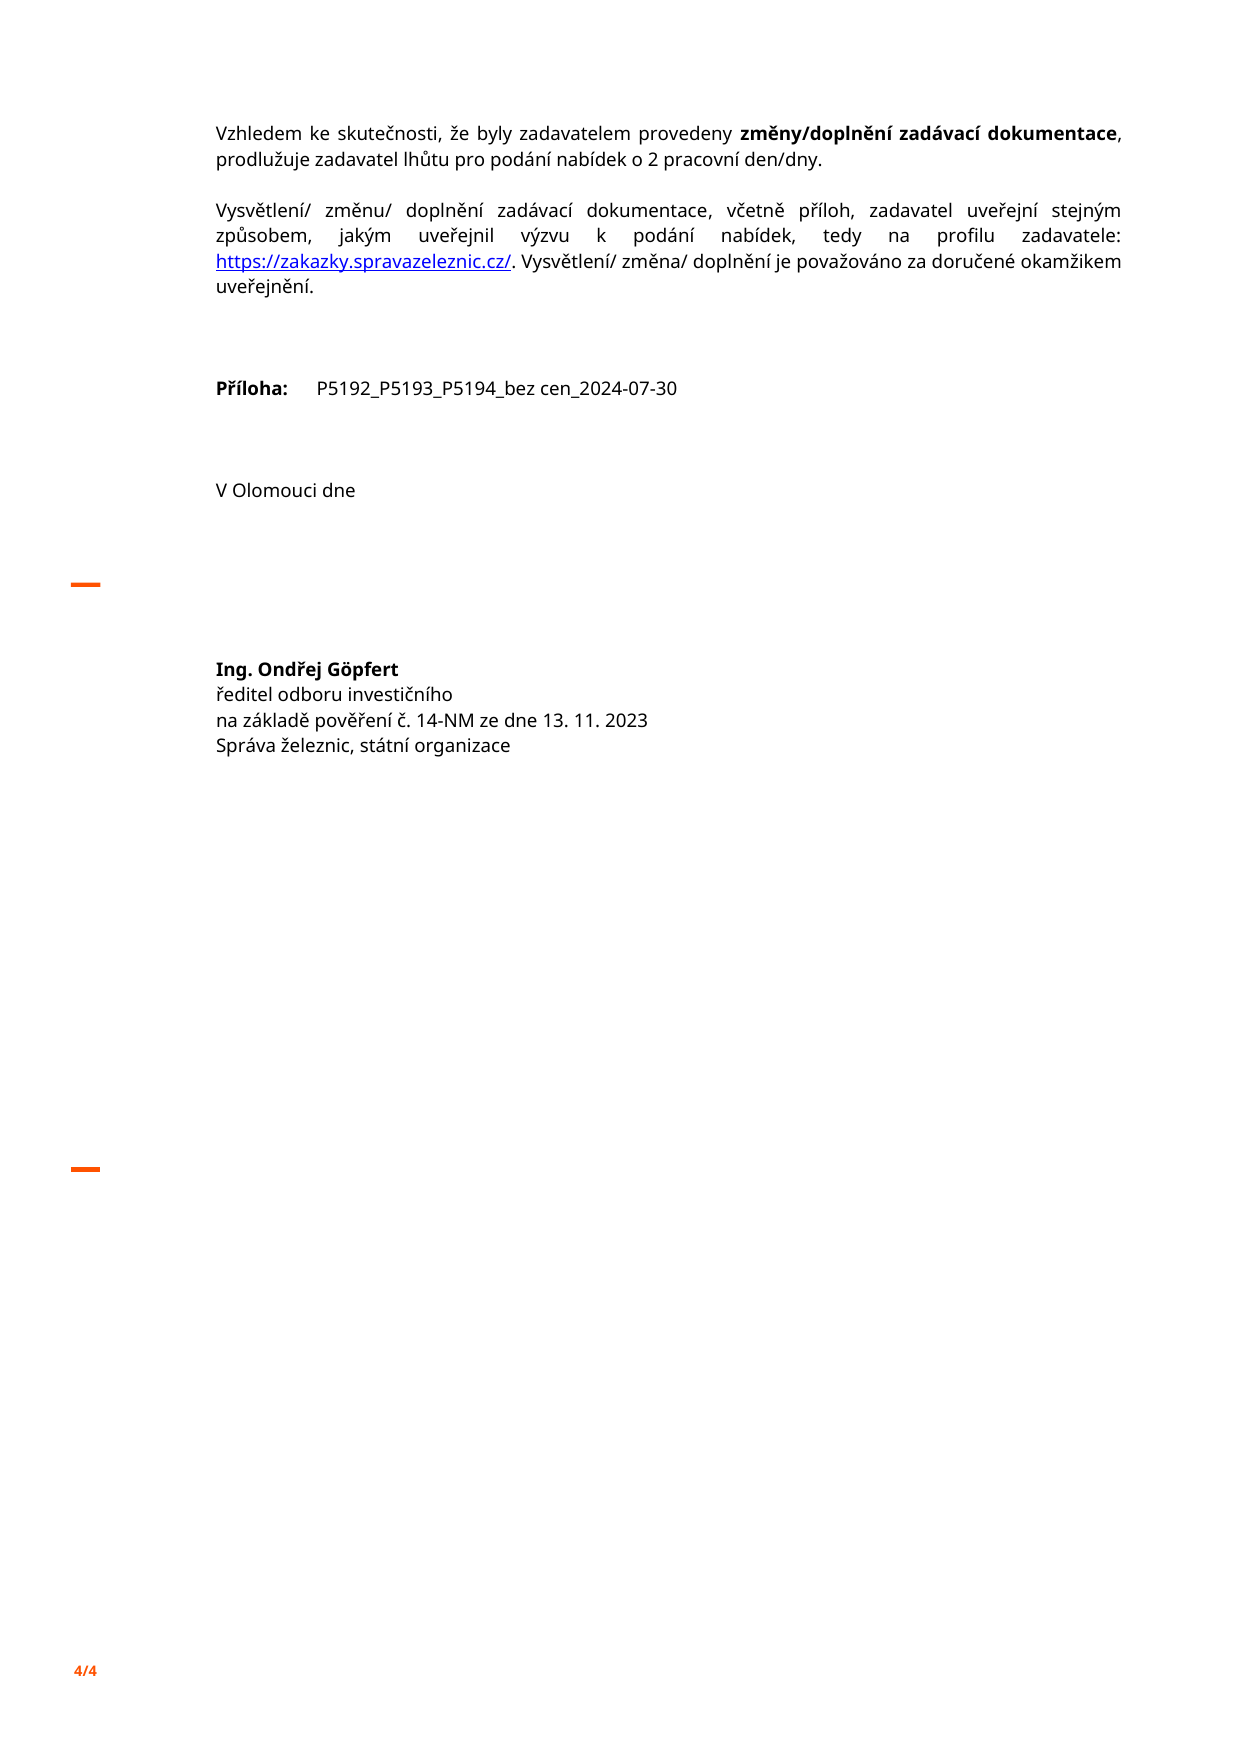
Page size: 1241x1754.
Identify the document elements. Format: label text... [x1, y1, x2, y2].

text Správa železnic, státní organizace [216, 733, 1122, 758]
text na základě pověření č. 14-NM ze dne 13. 11. 2023 [216, 707, 1122, 733]
text Vysvětlení/ změnu/ doplnění zadávací dokumentace, včetně příloh, zadavatel uveřejní stejným způsobem, jakým uveřejnil výzvu k podání nabídek, tedy na profilu zadavatele: https://zakazky.spravazeleznic.cz/. Vysvětlení/ změna/ doplnění je považováno za doručené okamžikem uveřejnění. [216, 197, 1122, 299]
text ředitel odboru investičního [216, 682, 1122, 707]
text Ing. Ondřej Göpfert [216, 656, 1122, 682]
text Vzhledem ke skutečnosti, že byly zadavatelem provedeny změny/doplnění zadávací dokumentace, prodlužuje zadavatel lhůtu pro podání nabídek o 2 pracovní den/dny. [216, 121, 1122, 172]
text V Olomouci dne [216, 477, 1122, 503]
text Příloha: P5192_P5193_P5194_bez cen_2024-07-30 [216, 375, 1122, 401]
